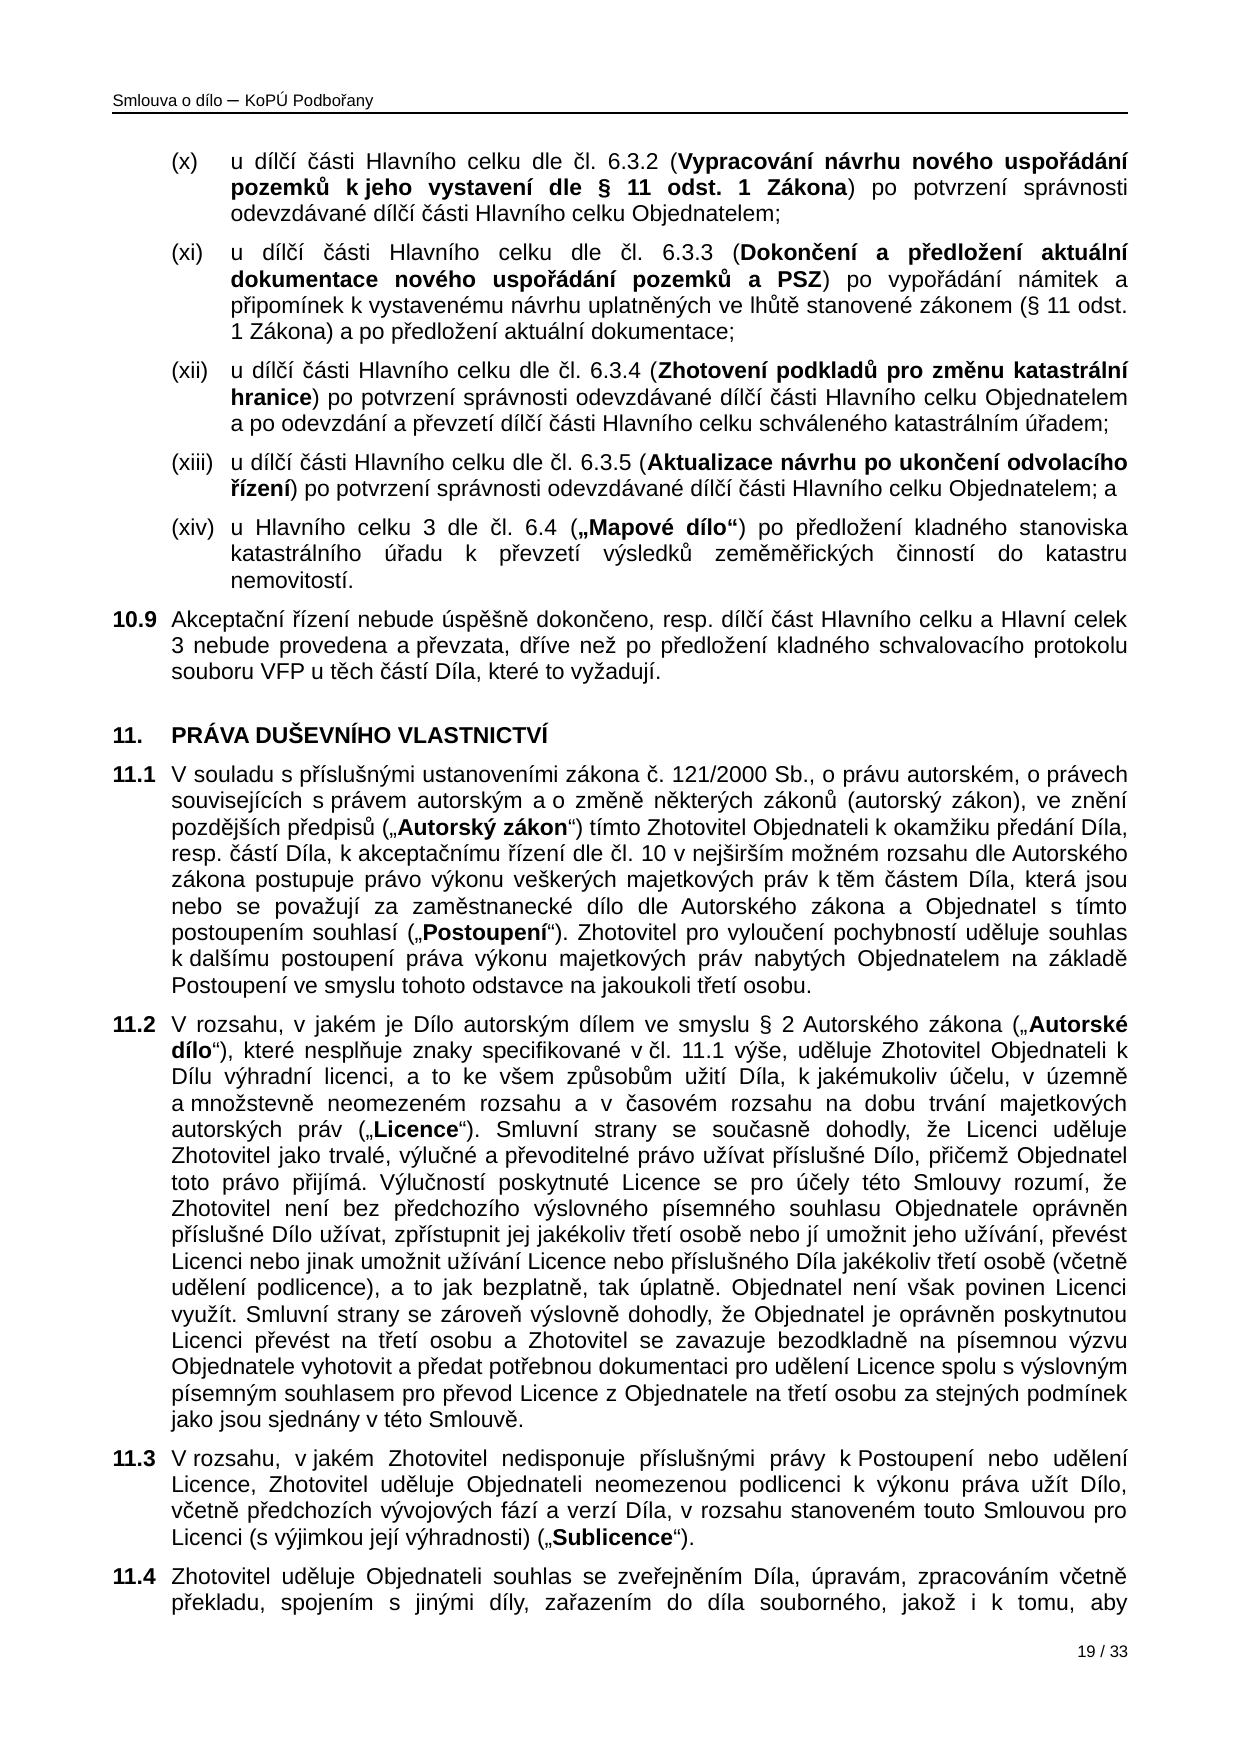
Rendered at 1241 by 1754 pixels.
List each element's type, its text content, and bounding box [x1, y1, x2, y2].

list u Hlavního celku 3 dle čl. 6.4 („Mapové dílo“) po předložení kladného stanoviska katastrálního úřadu k převzetí výsledků zeměměřických činností do katastru nemovitostí. [171, 514, 1128, 593]
text Práva duševního vlastnictví [112, 722, 1128, 748]
text Akceptační řízení nebude úspěšně dokončeno, resp. dílčí část Hlavního celku a Hlavní celek 3 nebude provedena a převzata, dříve než po předložení kladného schvalovacího protokolu souboru VFP u těch částí Díla, které to vyžadují. [112, 606, 1128, 684]
text V rozsahu, v jakém je Dílo autorským dílem ve smyslu § 2 Autorského zákona („Autorské dílo“), které nesplňuje znaky specifikované v čl. 11.1 výše, uděluje Zhotovitel Objednateli k Dílu výhradní licenci, a to ke všem způsobům užití Díla, k jakémukoliv účelu, v územně a množstevně neomezeném rozsahu a v časovém rozsahu na dobu trvání majetkových autorských práv („Licence“). Smluvní strany se současně dohodly, že Licenci uděluje Zhotovitel jako trvalé, výlučné a převoditelné právo užívat příslušné Dílo, přičemž Objednatel toto právo přijímá. Výlučností poskytnuté Licence se pro účely této Smlouvy rozumí, že Zhotovitel není bez předchozího výslovného písemného souhlasu Objednatele oprávněn příslušné Dílo užívat, zpřístupnit jej jakékoliv třetí osobě nebo jí umožnit jeho užívání, převést Licenci nebo jinak umožnit užívání Licence nebo příslušného Díla jakékoliv třetí osobě (včetně udělení podlicence), a to jak bezplatně, tak úplatně. Objednatel není však povinen Licenci využít. Smluvní strany se zároveň výslovně dohodly, že Objednatel je oprávněn poskytnutou Licenci převést na třetí osobu a Zhotovitel se zavazuje bezodkladně na písemnou výzvu Objednatele vyhotovit a předat potřebnou dokumentaci pro udělení Licence spolu s výslovným písemným souhlasem pro převod Licence z Objednatele na třetí osobu za stejných podmínek jako jsou sjednány v této Smlouvě. [112, 1011, 1128, 1432]
text V souladu s příslušnými ustanoveními zákona č. 121/2000 Sb., o právu autorském, o právech souvisejících s právem autorským a o změně některých zákonů (autorský zákon), ve znění pozdějších předpisů („Autorský zákon“) tímto Zhotovitel Objednateli k okamžiku předání Díla, resp. částí Díla, k akceptačnímu řízení dle čl. 10 v nejširším možném rozsahu dle Autorského zákona postupuje právo výkonu veškerých majetkových práv k těm částem Díla, která jsou nebo se považují za zaměstnanecké dílo dle Autorského zákona a Objednatel s tímto postoupením souhlasí („Postoupení“). Zhotovitel pro vyloučení pochybností uděluje souhlas k dalšímu postoupení práva výkonu majetkových práv nabytých Objednatelem na základě Postoupení ve smyslu tohoto odstavce na jakoukoli třetí osobu. [112, 761, 1128, 998]
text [112, 1563, 1128, 1615]
list u dílčí části Hlavního celku dle čl. 6.3.4 (Zhotovení podkladů pro změnu katastrální hranice) po potvrzení správnosti odevzdávané dílčí části Hlavního celku Objednatelem a po odevzdání a převzetí dílčí části Hlavního celku schváleného katastrálním úřadem; [171, 357, 1128, 436]
list u dílčí části Hlavního celku dle čl. 6.3.2 (Vypracování návrhu nového uspořádání pozemků k jeho vystavení dle § 11 odst. 1 Zákona) po potvrzení správnosti odevzdávané dílčí části Hlavního celku Objednatelem; [171, 148, 1128, 227]
list u dílčí části Hlavního celku dle čl. 6.3.5 (Aktualizace návrhu po ukončení odvolacího řízení) po potvrzení správnosti odevzdávané dílčí části Hlavního celku Objednatelem; a [171, 449, 1128, 501]
list u dílčí části Hlavního celku dle čl. 6.3.3 (Dokončení a předložení aktuální dokumentace nového uspořádání pozemků a PSZ) po vypořádání námitek a připomínek k vystavenému návrhu uplatněných ve lhůtě stanovené zákonem (§ 11 odst. 1 Zákona) a po předložení aktuální dokumentace; [171, 239, 1128, 345]
text V rozsahu, v jakém Zhotovitel nedisponuje příslušnými právy k Postoupení nebo udělení Licence, Zhotovitel uděluje Objednateli neomezenou podlicenci k výkonu práva užít Dílo, včetně předchozích vývojových fází a verzí Díla, v rozsahu stanoveném touto Smlouvou pro Licenci (s výjimkou její výhradnosti) („Sublicence“). [112, 1445, 1128, 1550]
